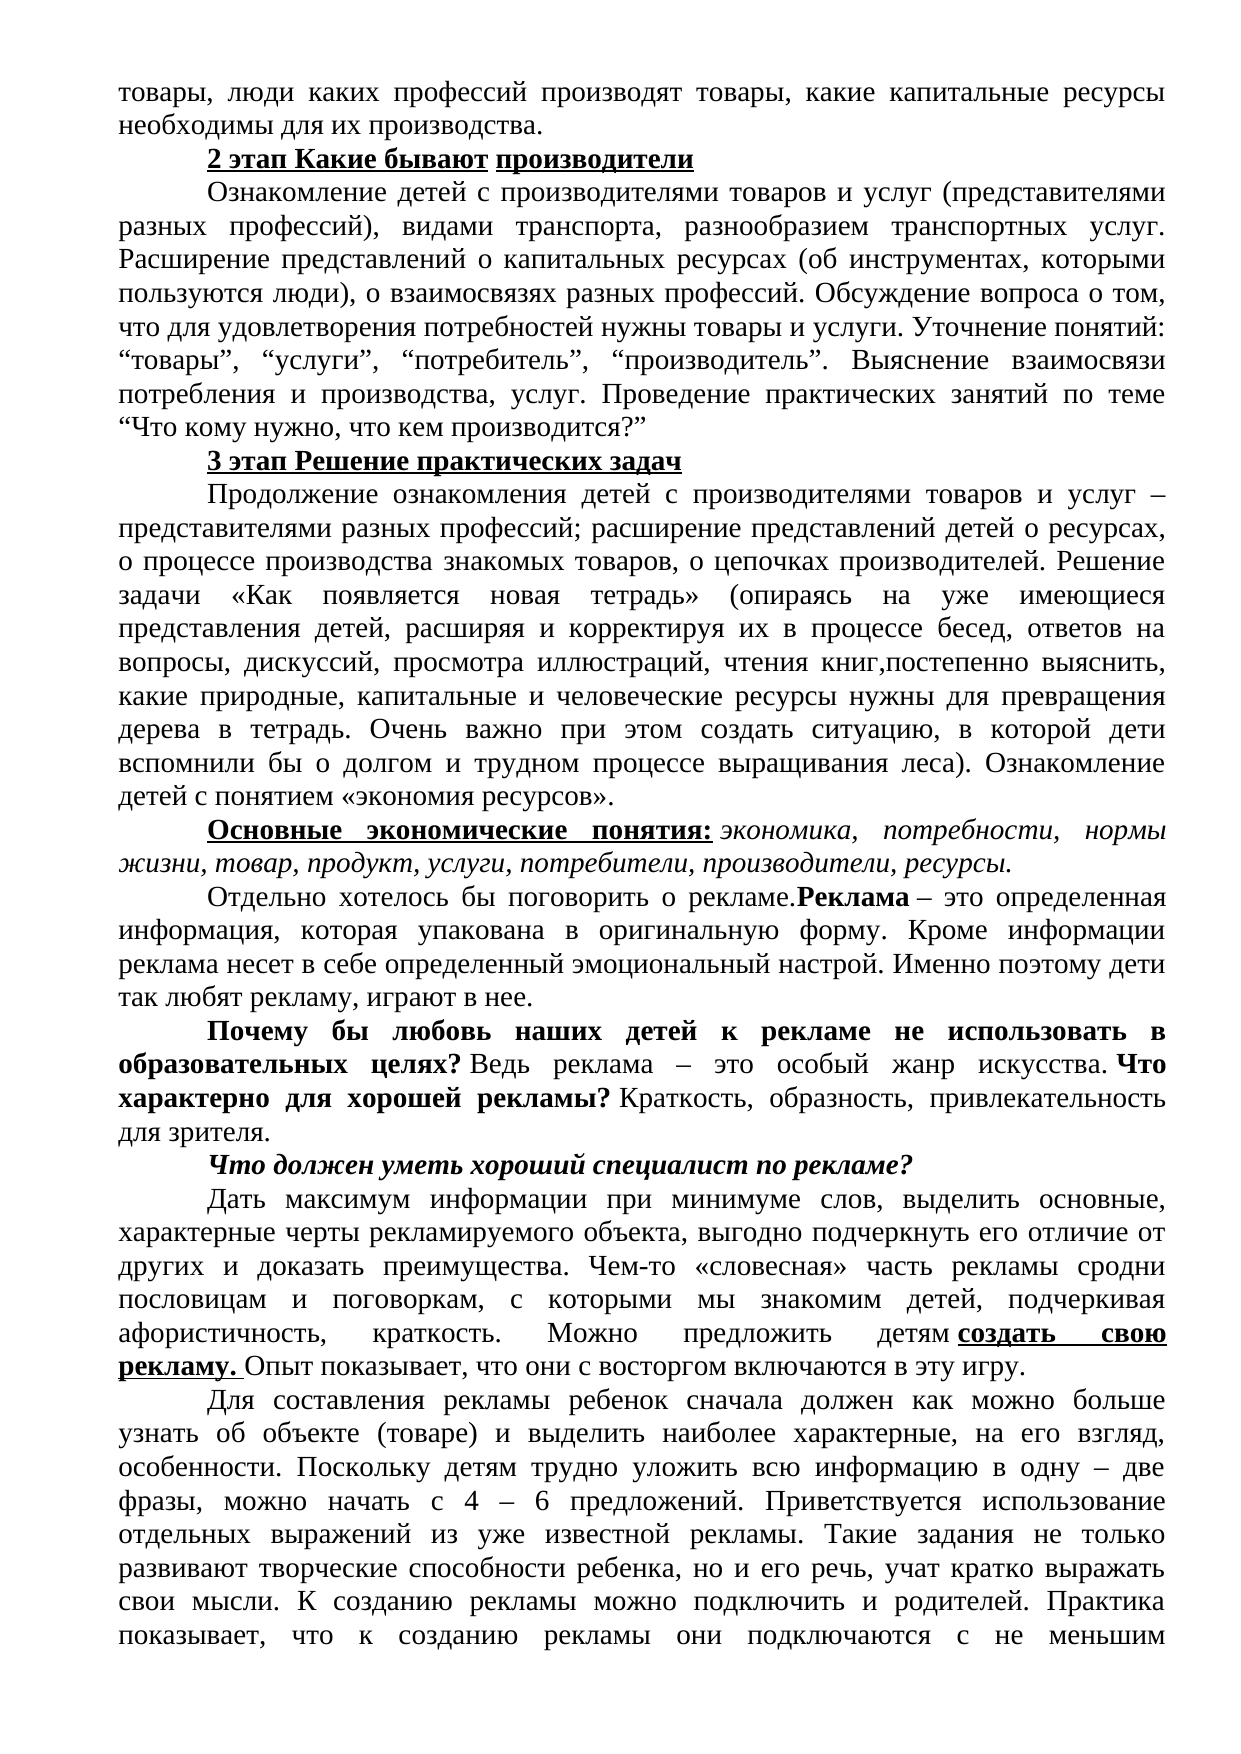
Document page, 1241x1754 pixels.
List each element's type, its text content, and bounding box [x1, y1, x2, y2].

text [118, 74, 1167, 141]
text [118, 1382, 1167, 1650]
text Отдельно хотелось бы поговорить о рекламе.Реклама – это определенная информация, которая упакована в оригинальную форму. Кроме информации реклама несет в себе определенный эмоциональный настрой. Именно поэтому дети так любят рекламу, играют в нее. [118, 879, 1167, 1013]
text Почему бы любовь наших детей к рекламе не использовать в образовательных целях? Ведь реклама – это особый жанр искусства. Что характерно для хорошей рекламы? Краткость, образность, привлекательность для зрителя. [118, 1013, 1167, 1147]
text Ознакомление детей с производителями товаров и услуг (представителями разных профессий), видами транспорта, разнообразием транспортных услуг. Расширение представлений о капитальных ресурсах (об инструментах, которыми пользуются люди), о взаимосвязях разных профессий. Обсуждение вопроса о том, что для удовлетворения потребностей нужны товары и услуги. Уточнение понятий: “товары”, “услуги”, “потребитель”, “производитель”. Выяснение взаимосвязи потребления и производства, услуг. Проведение практических занятий по теме “Что кому нужно, что кем производится?” [118, 174, 1167, 443]
text 3 этап Решение практических задач [118, 443, 1167, 476]
text Дать максимум информации при минимуме слов, выделить основные, характерные черты рекламируемого объекта, выгодно подчеркнуть его отличие от других и доказать преимущества. Чем-то «словесная» часть рекламы сродни пословицам и поговоркам, с которыми мы знакомим детей, подчеркивая афористичность, краткость. Можно предложить детям создать свою рекламу. Опыт показывает, что они с восторгом включаются в эту игру. [118, 1181, 1167, 1382]
text Основные экономические понятия: экономика, потребности, нормы жизни, товар, продукт, услуги, потребители, производители, ресурсы. [118, 812, 1167, 879]
text Продолжение ознакомления детей с производителями товаров и услуг – представителями разных профессий; расширение представлений детей о ресурсах, о процессе производства знакомых товаров, о цепочках производителей. Решение задачи «Как появляется новая тетрадь» (опираясь на уже имеющиеся представления детей, расширяя и корректируя их в процессе бесед, ответов на вопросы, дискуссий, просмотра иллюстраций, чтения книг,постепенно выяснить, какие природные, капитальные и человеческие ресурсы нужны для превращения дерева в тетрадь. Очень важно при этом создать ситуацию, в которой дети вспомнили бы о долгом и трудном процессе выращивания леса). Ознакомление детей с понятием «экономия ресурсов». [118, 476, 1167, 812]
text Что должен уметь хороший специалист по рекламе? [118, 1147, 1167, 1181]
text 2 этап Какие бывают производители [118, 141, 1167, 174]
